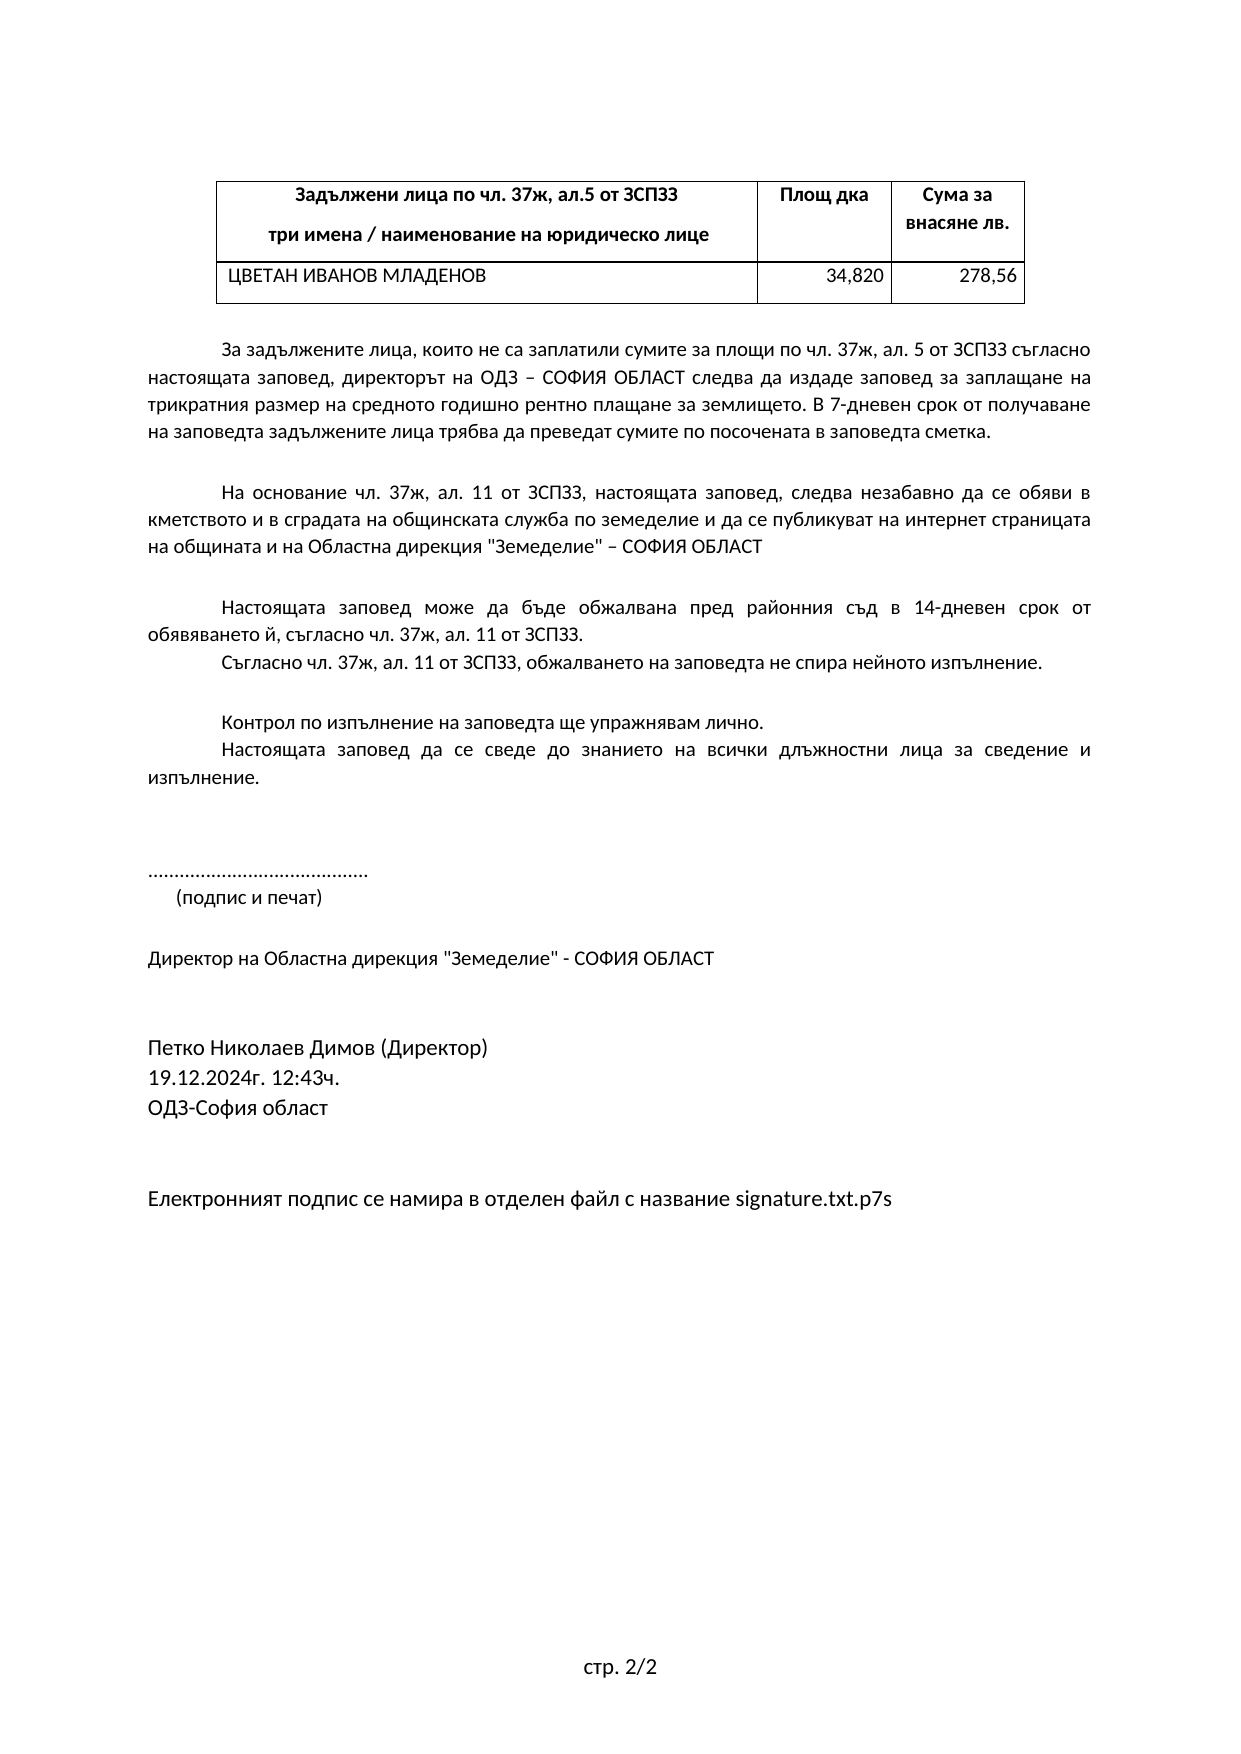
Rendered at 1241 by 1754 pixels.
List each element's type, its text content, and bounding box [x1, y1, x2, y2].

text Настоящата заповед може да бъде обжалвана пред районния съд в 14-дневен срок от обявяването й, съгласно чл. 37ж, ал. 11 от ЗСПЗЗ. [148, 594, 1093, 647]
table_header Площ дка [758, 182, 891, 261]
text За задължените лица, които не са заплатили сумите за площи по чл. 37ж, ал. 5 от ЗСПЗЗ съгласно настоящата заповед, директорът на ОДЗ – СОФИЯ ОБЛАСТ следва да издаде заповед за заплащане на трикратния размер на средното годишно рентно плащане за землището. В 7-дневен срок от получаване на заповедта задължените лица трябва да преведат сумите по посочената в заповедта сметка. [148, 336, 1093, 444]
table_cell 278,56 [892, 263, 1024, 302]
text Контрол по изпълнение на заповедта ще упражнявам лично. [148, 709, 1093, 734]
table_cell ЦВЕТАН ИВАНОВ МЛАДЕНОВ [217, 263, 757, 302]
text Настоящата заповед да се сведе до знанието на всички длъжностни лица за сведение и изпълнение. [148, 737, 1093, 789]
text На основание чл. 37ж, ал. 11 от ЗСПЗЗ, настоящата заповед, следва незабавно да се обяви в кметството и в сградата на общинската служба по земеделие и да се публикуват на интернет страницата на общината и на Областна дирекция "Земеделие" – СОФИЯ ОБЛАСТ [148, 479, 1093, 559]
table_header Задължени лица по чл. 37ж, ал.5 от ЗСПЗЗ три имена / наименование на юридическо лице [217, 182, 757, 261]
text .......................................... [148, 857, 1093, 883]
text Съгласно чл. 37ж, ал. 11 от ЗСПЗЗ, обжалването на заповедта не спира нейното изпълнение. [148, 649, 1093, 674]
table_cell 34,820 [758, 263, 891, 302]
text Директор на Областна дирекция "Земеделие" - СОФИЯ ОБЛАСТ [148, 945, 1093, 970]
table_header Сума за внасяне лв. [892, 182, 1024, 261]
text Петко Николаев Димов (Директор) 19.12.2024г. 12:43ч. ОДЗ-София област Електронният подпис се намира в отделен файл с название signature.txt.p7s [148, 1002, 1093, 1212]
text (подпис и печат) [148, 884, 1093, 910]
